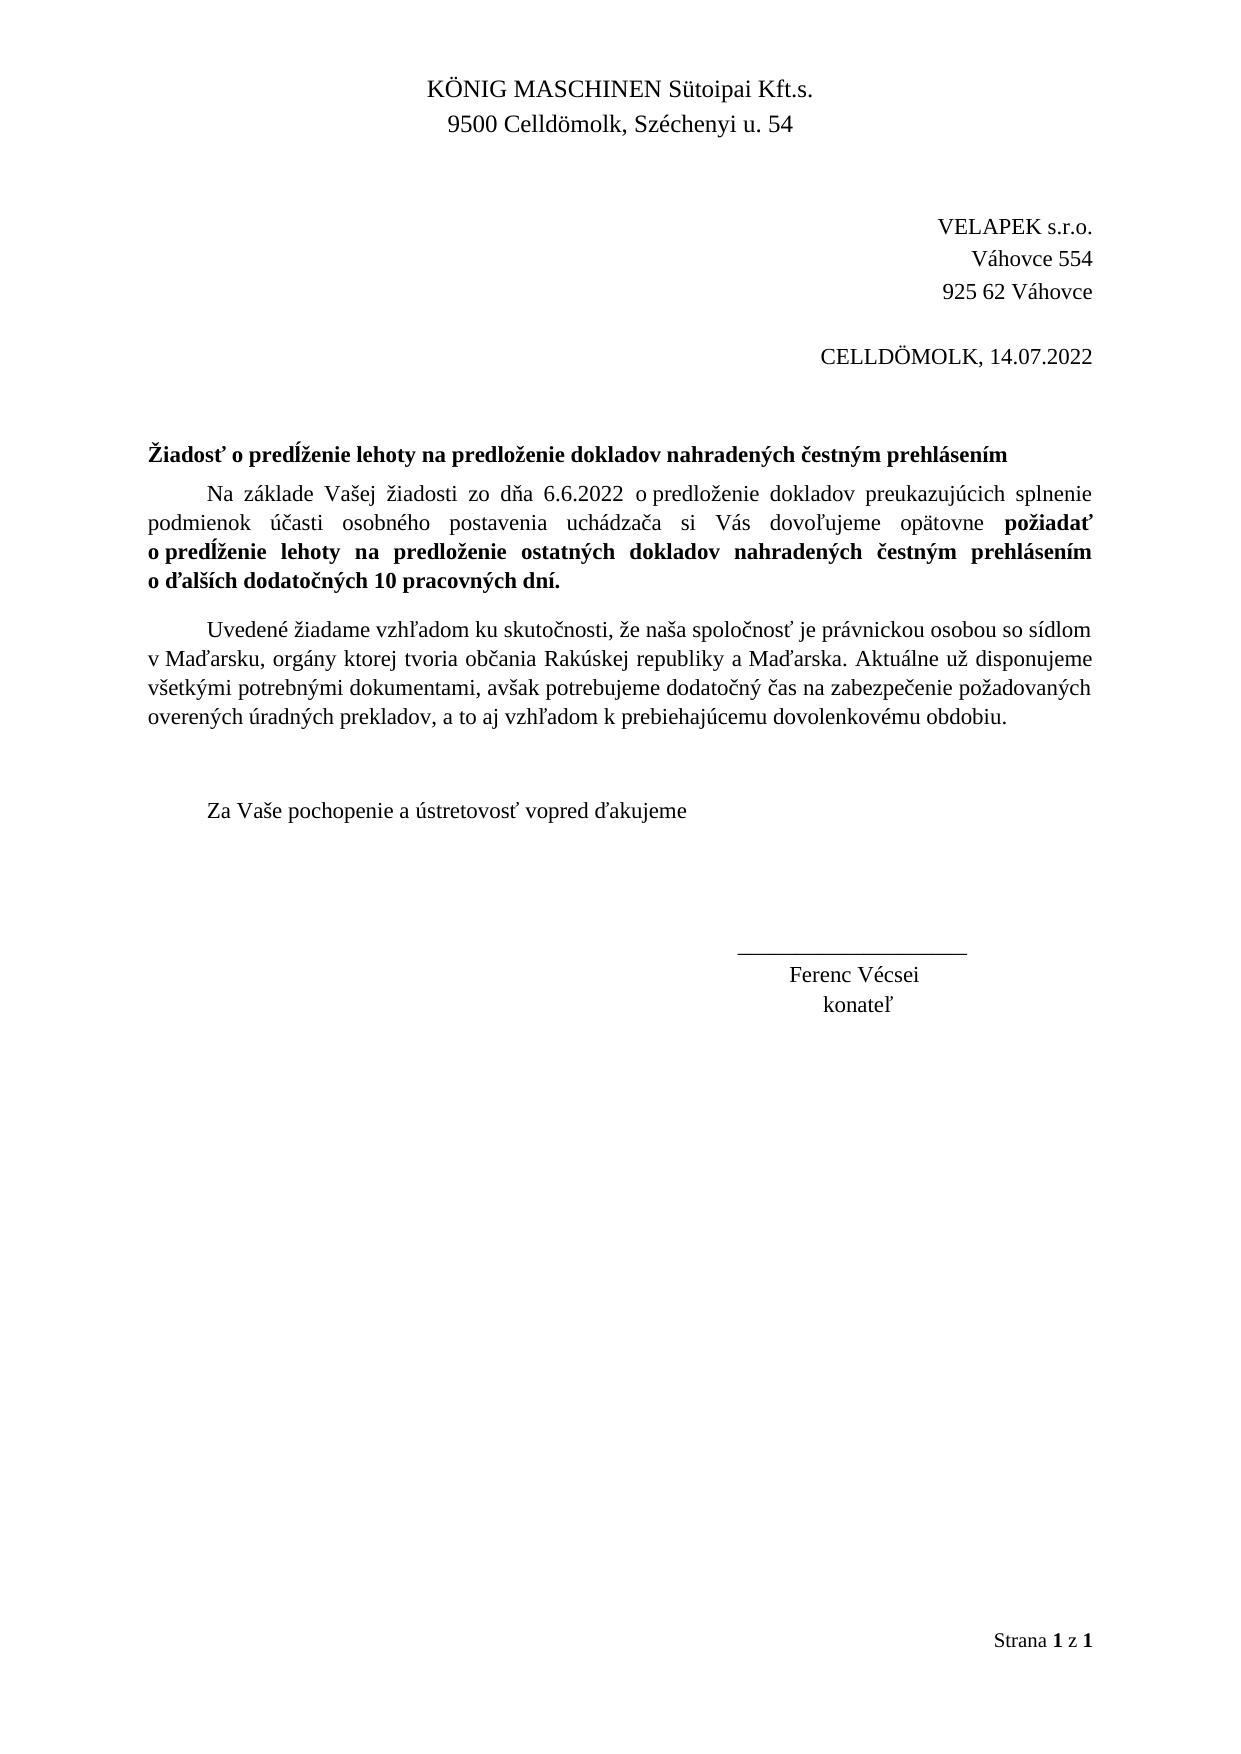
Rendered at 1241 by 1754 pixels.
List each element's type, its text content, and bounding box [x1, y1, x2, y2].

text konateľ [738, 991, 1093, 1018]
text Váhovce 554 [148, 245, 1093, 272]
text ____________________ [148, 931, 1093, 957]
text CELLDÖMOLK, 14.07.2022 [148, 343, 1093, 369]
text Žiadosť o predĺženie lehoty na predloženie dokladov nahradených čestným prehlásením [148, 441, 1093, 467]
text Ferenc Vécsei [664, 961, 1093, 987]
text Uvedené žiadame vzhľadom ku skutočnosti, že naša spoločnosť je právnickou osobou so sídlom v Maďarsku, orgány ktorej tvoria občania Rakúskej republiky a Maďarska. Aktuálne už disponujeme všetkými potrebnými dokumentami, avšak potrebujeme dodatočný čas na zabezpečenie požadovaných overených úradných prekladov, a to aj vzhľadom k prebiehajúcemu dovolenkovému obdobiu. [148, 617, 1093, 730]
text Za Vaše pochopenie a ústretovosť vopred ďakujeme [148, 797, 1093, 824]
text 925 62 Váhovce [148, 278, 1093, 304]
text VELAPEK s.r.o. [148, 213, 1093, 239]
text Na základe Vašej žiadosti zo dňa 6.6.2022 o predloženie dokladov preukazujúcich splnenie podmienok účasti osobného postavenia uchádzača si Vás dovoľujeme opätovne požiadať o predĺženie lehoty na predloženie ostatných dokladov nahradených čestným prehlásením o ďalších dodatočných 10 pracovných dní. [148, 480, 1093, 593]
